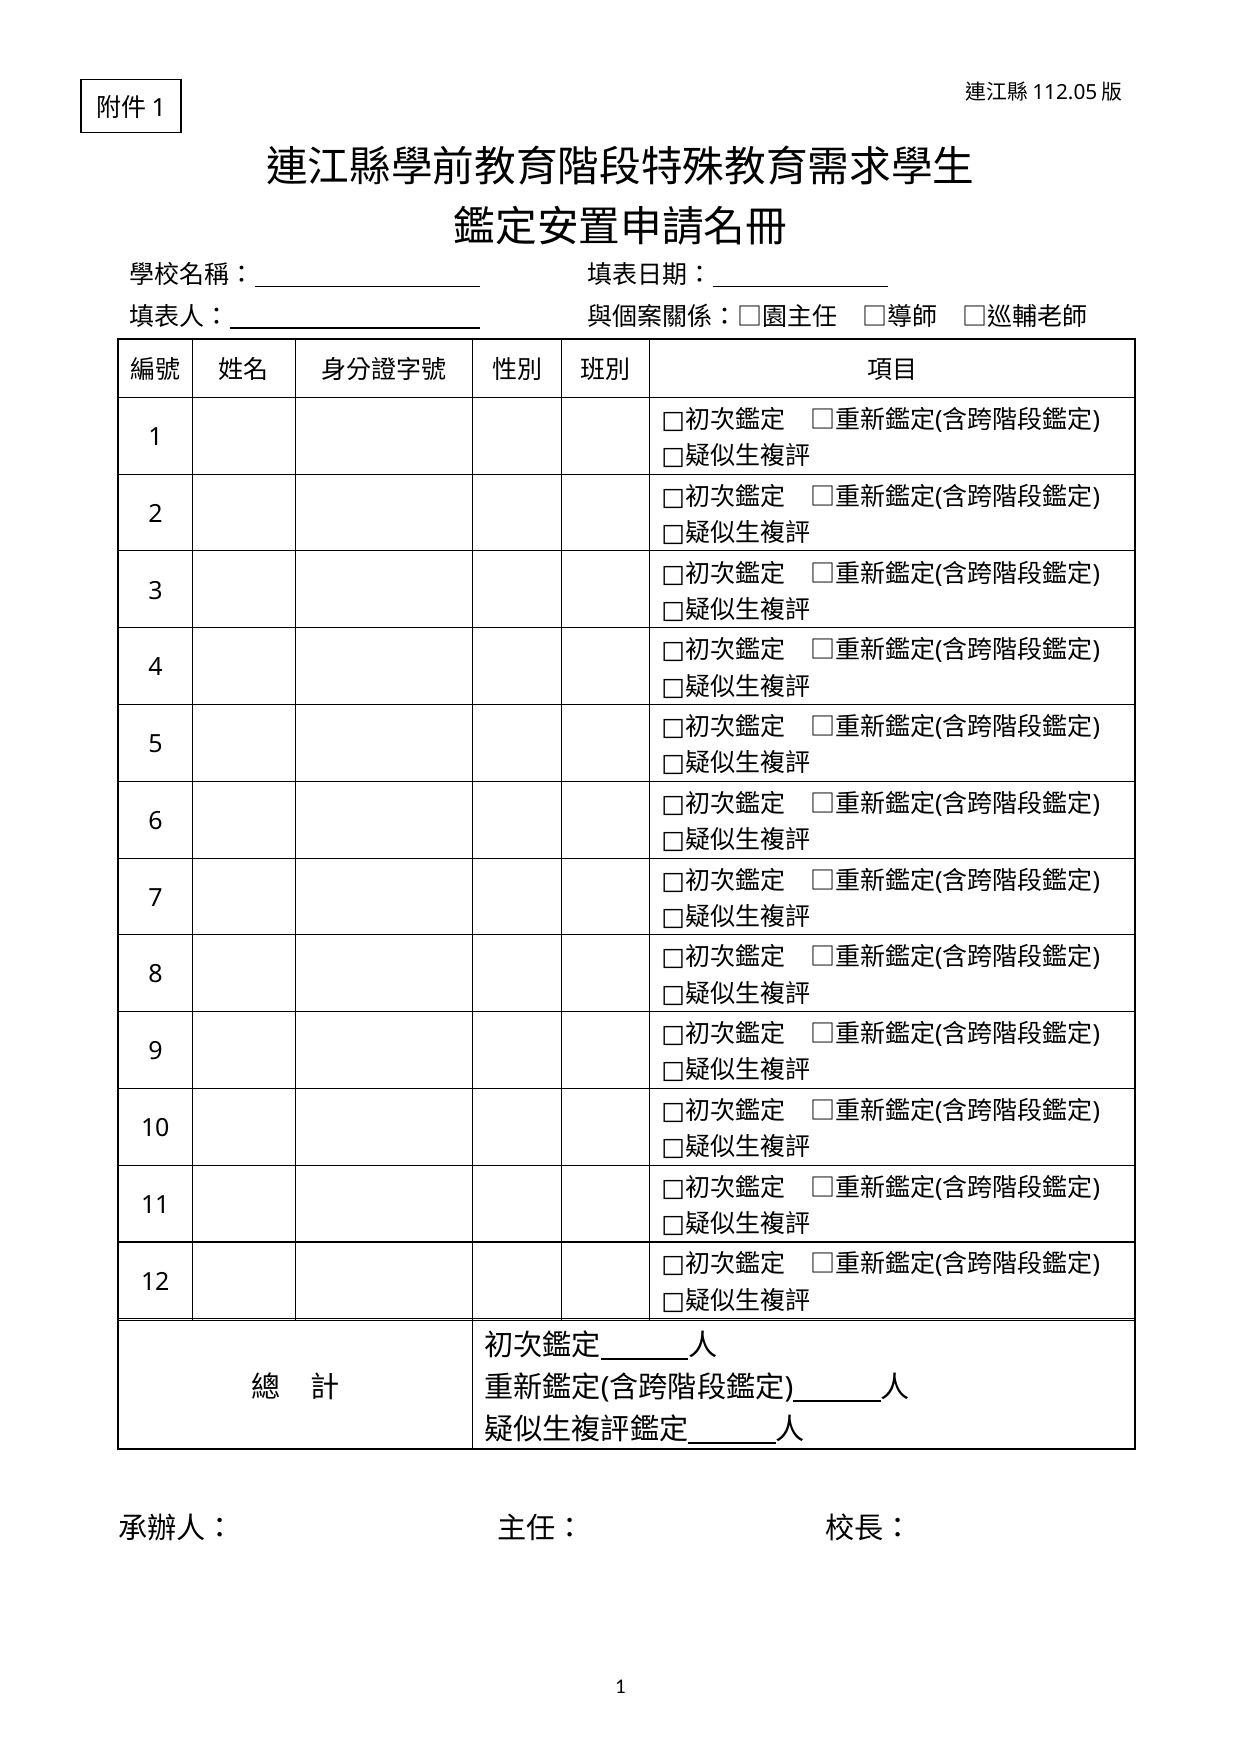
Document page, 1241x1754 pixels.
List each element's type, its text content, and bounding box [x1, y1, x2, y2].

table_cell 填表人： [118, 296, 576, 337]
table_cell [193, 1166, 295, 1241]
table_cell [193, 475, 295, 550]
table_cell □初次鑑定 □重新鑑定(含跨階段鑑定) □疑似生複評 [650, 628, 1134, 704]
table_cell 姓名 [193, 340, 295, 397]
text 承辦人： 主任： 校長： [118, 1488, 1122, 1563]
table_cell 初次鑑定 人 重新鑑定(含跨階段鑑定) 人 疑似生複評鑑定 人 [473, 1321, 1134, 1448]
table_cell [193, 551, 295, 627]
table_cell [562, 1166, 649, 1241]
table_cell [296, 628, 472, 704]
table_cell □初次鑑定 □重新鑑定(含跨階段鑑定) □疑似生複評 [650, 475, 1134, 550]
table_cell [473, 1012, 561, 1088]
table_cell 8 [119, 935, 192, 1011]
table_cell [562, 628, 649, 704]
table_cell 12 [119, 1243, 192, 1318]
table_cell 班別 [562, 340, 649, 397]
table_cell [562, 859, 649, 934]
table_cell [562, 1089, 649, 1164]
table_cell [296, 551, 472, 627]
table_cell □初次鑑定 □重新鑑定(含跨階段鑑定) □疑似生複評 [650, 398, 1134, 474]
table_cell 性別 [473, 340, 561, 397]
table_cell [193, 859, 295, 934]
table_header 學校名稱： [118, 254, 576, 296]
table_cell [473, 475, 561, 550]
table_cell 3 [119, 551, 192, 627]
table_cell [473, 782, 561, 857]
table_cell 6 [119, 782, 192, 857]
table_cell [473, 551, 561, 627]
text 鑑定安置申請名冊 [118, 193, 1122, 254]
table_cell [473, 705, 561, 781]
table_cell [562, 398, 649, 474]
table_cell [296, 782, 472, 857]
table_cell [193, 1012, 295, 1088]
table_cell [562, 1012, 649, 1088]
table_cell [473, 1243, 561, 1318]
table_cell [193, 935, 295, 1011]
table_cell □初次鑑定 □重新鑑定(含跨階段鑑定) □疑似生複評 [650, 1089, 1134, 1164]
table_cell [296, 475, 472, 550]
table_cell [473, 628, 561, 704]
table_cell [193, 398, 295, 474]
table_cell [562, 1243, 649, 1318]
table_cell [193, 628, 295, 704]
table_cell 11 [119, 1166, 192, 1241]
table_cell [473, 1166, 561, 1241]
table_cell [473, 935, 561, 1011]
table_cell 身分證字號 [296, 340, 472, 397]
table_cell □初次鑑定 □重新鑑定(含跨階段鑑定) □疑似生複評 [650, 705, 1134, 781]
table_cell □初次鑑定 □重新鑑定(含跨階段鑑定) □疑似生複評 [650, 1166, 1134, 1241]
table_cell 9 [119, 1012, 192, 1088]
table_header 填表日期： [576, 254, 1135, 296]
table_cell [296, 1012, 472, 1088]
table_cell [296, 1243, 472, 1318]
table_cell [296, 859, 472, 934]
table_cell 10 [119, 1089, 192, 1164]
table_cell [296, 935, 472, 1011]
table_cell [296, 1089, 472, 1164]
table_cell [296, 705, 472, 781]
table_cell □初次鑑定 □重新鑑定(含跨階段鑑定) □疑似生複評 [650, 1012, 1134, 1088]
table_cell [193, 1243, 295, 1318]
table_cell 2 [119, 475, 192, 550]
table_cell 總 計 [119, 1321, 472, 1448]
table_cell 與個案關係：□園主任 □導師 □巡輔老師 [576, 296, 1135, 337]
table_cell 編號 [119, 340, 192, 397]
table_cell 1 [119, 398, 192, 474]
table_cell [193, 705, 295, 781]
table_cell [562, 705, 649, 781]
table_cell [473, 1089, 561, 1164]
table_cell [562, 935, 649, 1011]
table_cell [562, 782, 649, 857]
table_cell [296, 398, 472, 474]
table_cell [562, 551, 649, 627]
table_cell 4 [119, 628, 192, 704]
table_cell □初次鑑定 □重新鑑定(含跨階段鑑定) □疑似生複評 [650, 1243, 1134, 1318]
table_cell 5 [119, 705, 192, 781]
table_cell 項目 [650, 340, 1134, 397]
table_cell □初次鑑定 □重新鑑定(含跨階段鑑定) □疑似生複評 [650, 782, 1134, 857]
table_cell [193, 782, 295, 857]
table_cell [473, 398, 561, 474]
table_cell □初次鑑定 □重新鑑定(含跨階段鑑定) □疑似生複評 [650, 935, 1134, 1011]
text 連江縣學前教育階段特殊教育需求學生 [118, 133, 1122, 193]
table_cell [473, 859, 561, 934]
table_cell □初次鑑定 □重新鑑定(含跨階段鑑定) □疑似生複評 [650, 551, 1134, 627]
table_cell [562, 475, 649, 550]
table_cell [296, 1166, 472, 1241]
table_cell □初次鑑定 □重新鑑定(含跨階段鑑定) □疑似生複評 [650, 859, 1134, 934]
table_cell [193, 1089, 295, 1164]
table_cell 7 [119, 859, 192, 934]
